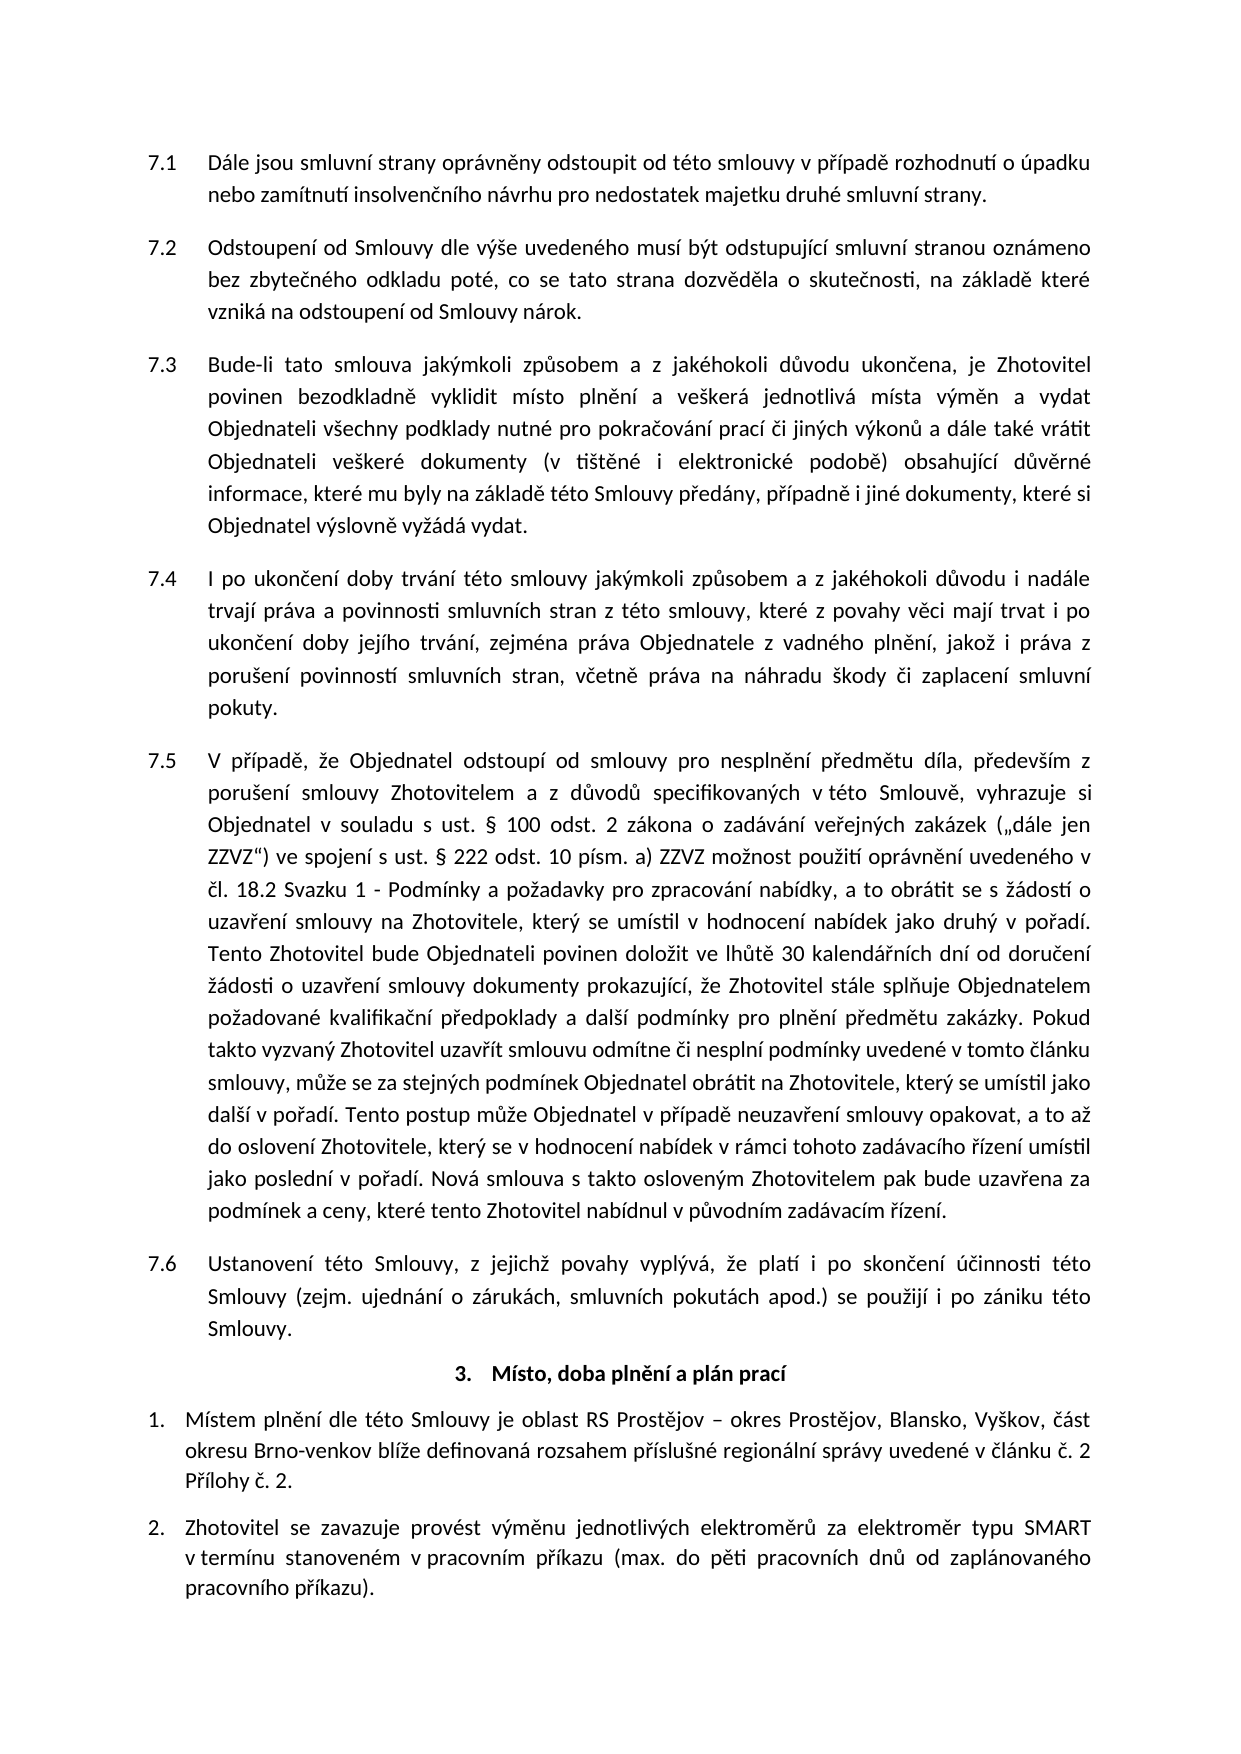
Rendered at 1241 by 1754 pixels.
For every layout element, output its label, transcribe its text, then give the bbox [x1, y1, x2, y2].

list V případě, že Objednatel odstoupí od smlouvy pro nesplnění předmětu díla, především z porušení smlouvy Zhotovitelem a z důvodů specifikovaných v této Smlouvě, vyhrazuje si Objednatel v souladu s ust. § 100 odst. 2 zákona o zadávání veřejných zakázek („dále jen ZZVZ“) ve spojení s ust. § 222 odst. 10 písm. a) ZZVZ možnost použití oprávnění uvedeného v čl. 18.2 Svazku 1 - Podmínky a požadavky pro zpracování nabídky, a to obrátit se s žádostí o uzavření smlouvy na Zhotovitele, který se umístil v hodnocení nabídek jako druhý v pořadí. Tento Zhotovitel bude Objednateli povinen doložit ve lhůtě 30 kalendářních dní od doručení žádosti o uzavření smlouvy dokumenty prokazující, že Zhotovitel stále splňuje Objednatelem požadované kvalifikační předpoklady a další podmínky pro plnění předmětu zakázky. Pokud takto vyzvaný Zhotovitel uzavřít smlouvu odmítne či nesplní podmínky uvedené v tomto článku smlouvy, může se za stejných podmínek Objednatel obrátit na Zhotovitele, který se umístil jako další v pořadí. Tento postup může Objednatel v případě neuzavření smlouvy opakovat, a to až do oslovení Zhotovitele, který se v hodnocení nabídek v rámci tohoto zadávacího řízení umístil jako poslední v pořadí. Nová smlouva s takto osloveným Zhotovitelem pak bude uzavřena za podmínek a ceny, které tento Zhotovitel nabídnul v původním zadávacím řízení. [148, 746, 1093, 1224]
list Odstoupení od Smlouvy dle výše uvedeného musí být odstupující smluvní stranou oznámeno bez zbytečného odkladu poté, co se tato strana dozvěděla o skutečnosti, na základě které vzniká na odstoupení od Smlouvy nárok. [148, 233, 1093, 325]
list Ustanovení této Smlouvy, z jejichž povahy vyplývá, že platí i po skončení účinnosti této Smlouvy (zejm. ujednání o zárukách, smluvních pokutách apod.) se použijí i po zániku této Smlouvy. [148, 1249, 1093, 1342]
list Bude-li tato smlouva jakýmkoli způsobem a z jakéhokoli důvodu ukončena, je Zhotovitel povinen bezodkladně vyklidit místo plnění a veškerá jednotlivá místa výměn a vydat Objednateli všechny podklady nutné pro pokračování prací či jiných výkonů a dále také vrátit Objednateli veškeré dokumenty (v tištěné i elektronické podobě) obsahující důvěrné informace, které mu byly na základě této Smlouvy předány, případně i jiné dokumenty, které si Objednatel výslovně vyžádá vydat. [148, 350, 1093, 539]
list Místo, doba plnění a plán prací [148, 1359, 1093, 1387]
list Místem plnění dle této Smlouvy je oblast RS Prostějov – okres Prostějov, Blansko, Vyškov, část okresu Brno-venkov blíže definovaná rozsahem příslušné regionální správy uvedené v článku č. 2 Přílohy č. 2. [148, 1406, 1093, 1494]
list I po ukončení doby trvání této smlouvy jakýmkoli způsobem a z jakéhokoli důvodu i nadále trvají práva a povinnosti smluvních stran z této smlouvy, které z povahy věci mají trvat i po ukončení doby jejího trvání, zejména práva Objednatele z vadného plnění, jakož i práva z porušení povinností smluvních stran, včetně práva na náhradu škody či zaplacení smluvní pokuty. [148, 564, 1093, 721]
list Zhotovitel se zavazuje provést výměnu jednotlivých elektroměrů za elektroměr typu SMART v termínu stanoveném v pracovním příkazu (max. do pěti pracovních dnů od zaplánovaného pracovního příkazu). [148, 1513, 1093, 1601]
list Dále jsou smluvní strany oprávněny odstoupit od této smlouvy v případě rozhodnutí o úpadku nebo zamítnutí insolvenčního návrhu pro nedostatek majetku druhé smluvní strany. [148, 148, 1093, 208]
